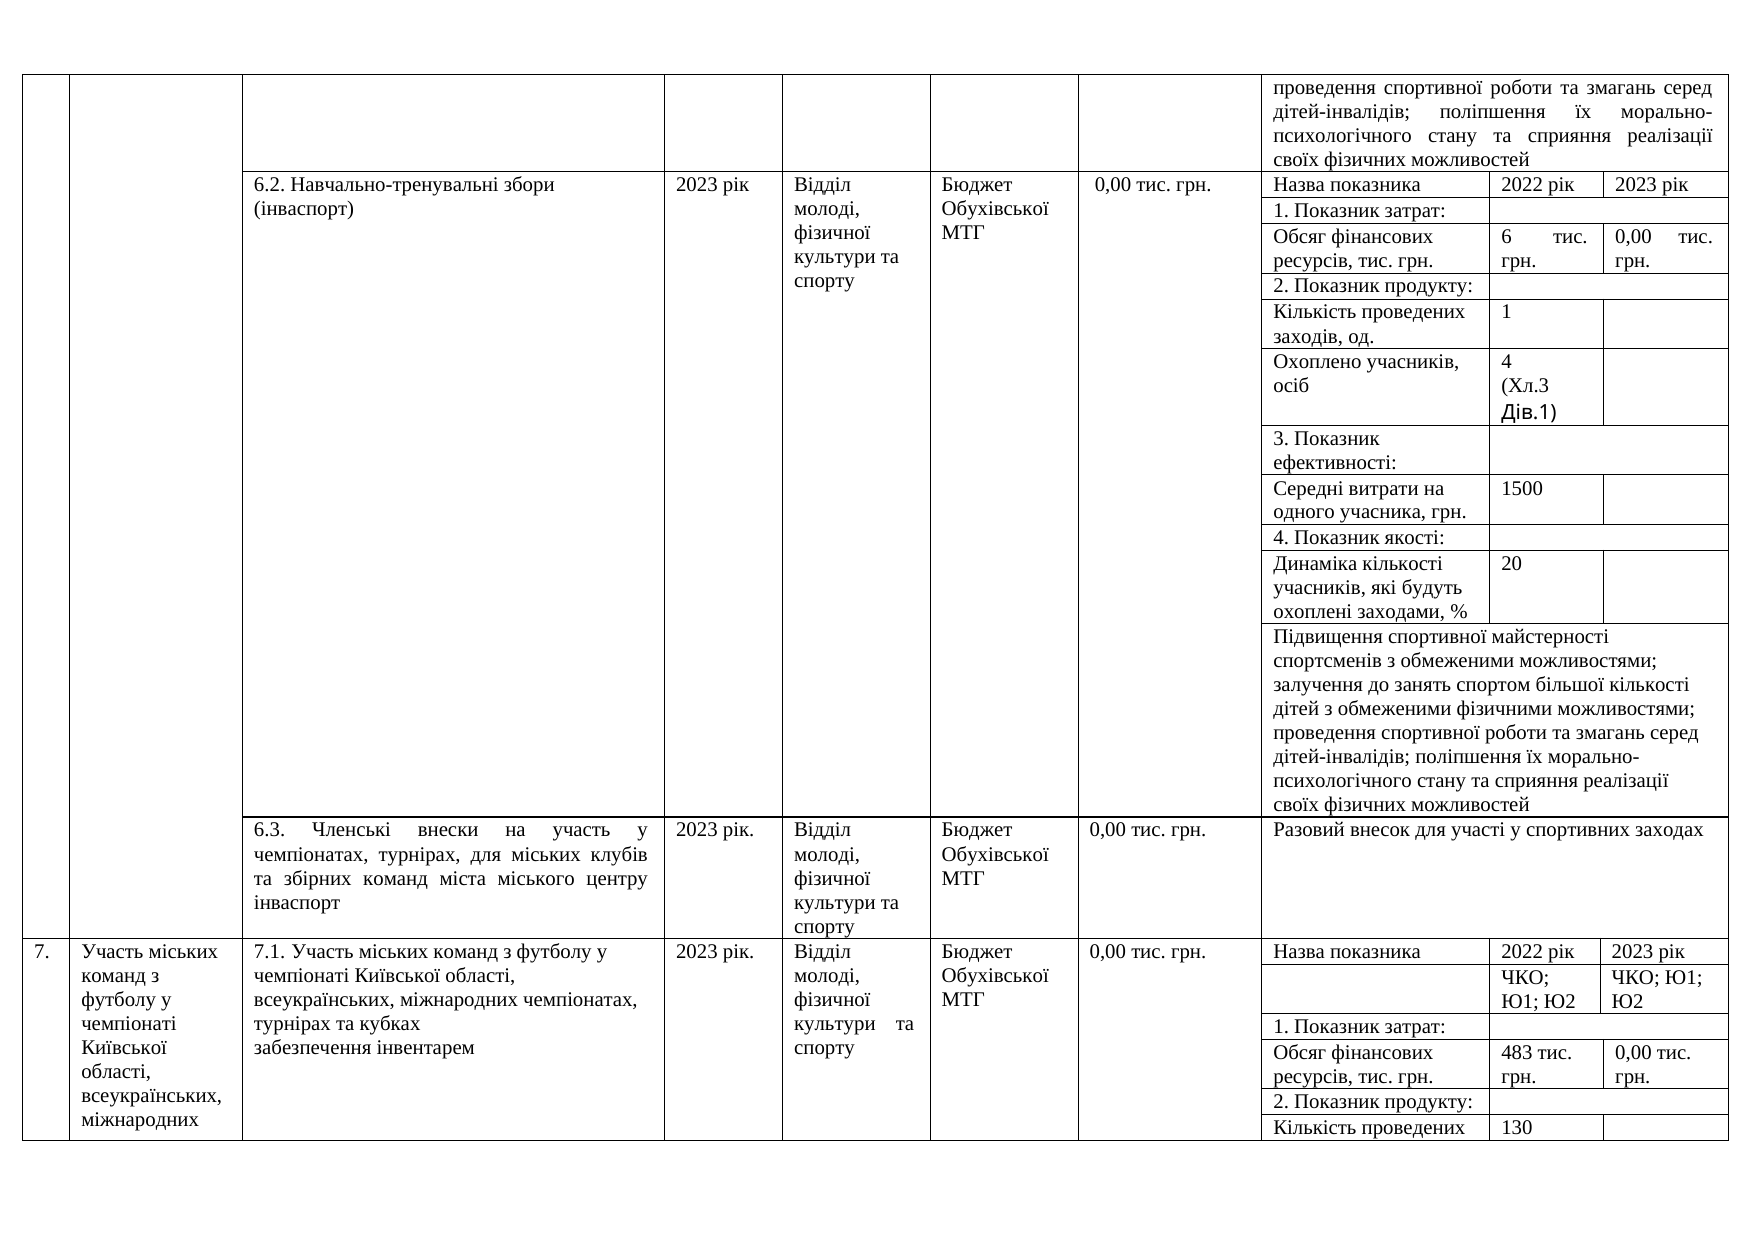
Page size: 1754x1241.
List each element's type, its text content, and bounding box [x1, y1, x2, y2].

table_cell [1262, 965, 1489, 1013]
table_cell 2022 рік [1490, 172, 1603, 197]
table_cell 2023 рік. [665, 939, 782, 1140]
table_cell 130 (Хл.130) [1490, 1115, 1603, 1140]
table_cell 1 [1490, 300, 1603, 348]
table_cell 3. Показник ефективності: [1262, 426, 1489, 474]
table_cell [1604, 551, 1728, 623]
table_cell Кількість проведених заходів, од. [1262, 300, 1489, 348]
table_cell 2023 рік. [665, 818, 782, 938]
table_cell 7.1. Участь міських команд з футболу у чемпіонаті Київської області, всеукраїнських, міжнародних чемпіонатах, турнірах та кубках забезпечення інвентарем [243, 939, 664, 1140]
table_cell 0,00 тис. грн. [1604, 224, 1728, 272]
table_cell [1490, 426, 1728, 474]
table_cell [1604, 475, 1728, 523]
table_cell 1500 [1490, 475, 1603, 523]
table_cell 2. Показник продукту: [1262, 274, 1489, 298]
table_cell Бюджет Обухівської МТГ [931, 939, 1078, 1140]
table_cell [1490, 274, 1728, 298]
table_cell 2. Показник продукту: [1262, 1089, 1489, 1114]
table_cell 1. Показник затрат: [1262, 1014, 1489, 1039]
table_cell Участь міських команд з футболу у чемпіонаті Київської області, всеукраїнських, міжнародних чемпіонатах, турнірах та кубках, витрати на суддівство, членські внески забезпечення інвентарем [70, 939, 242, 1140]
table_cell 0,00 тис. грн. [1079, 939, 1261, 1140]
table_cell 0,00 тис. грн. [1079, 172, 1261, 816]
table_cell Відділ молоді, фізичної культури та спорту [783, 172, 930, 816]
table_cell Обсяг фінансових ресурсів, тис. грн. [1262, 224, 1489, 272]
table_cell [1262, 75, 1728, 171]
table_cell Бюджет Обухівської МТГ [931, 818, 1078, 938]
table_cell 2023 рік [1604, 172, 1728, 197]
table_cell Відділ молоді, фізичної культури та спорту [783, 939, 930, 1140]
table_cell Обсяг фінансових ресурсів, тис. грн. [1262, 1040, 1489, 1088]
table_cell [1604, 349, 1728, 425]
table_cell 0,00 тис. грн. [1079, 818, 1261, 938]
table_cell Відділ молоді, фізичної культури та спорту [783, 818, 930, 938]
table_cell 2023 рік [665, 172, 782, 816]
table_cell Бюджет Обухівської МТГ [931, 172, 1078, 816]
table_cell [1490, 525, 1728, 549]
table_cell 0,00 тис. грн. [1604, 1040, 1728, 1088]
table_cell Назва показника [1262, 172, 1489, 197]
table_cell 20 [1490, 551, 1603, 623]
table_cell Разовий внесок для участі у спортивних заходах [1262, 818, 1728, 938]
table_cell 6.3. Членські внески на участь у чемпіонатах, турнірах, для міських клубів та збірних команд міста міського центру інваспорт [243, 818, 664, 938]
table_cell 4 (Хл.3 Дів.1) [1490, 349, 1603, 425]
table_cell Середні витрати на одного учасника, грн. [1262, 475, 1489, 523]
table_cell Охоплено учасників, осіб [1262, 349, 1489, 425]
table_cell ЧКО; Ю1; Ю2 [1490, 965, 1600, 1013]
table_cell 6.2. Навчально-тренувальні збори (інваспорт) [243, 172, 664, 816]
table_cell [1262, 1115, 1489, 1140]
table_cell 483 тис. грн. [1490, 1040, 1603, 1088]
table_cell 7. [23, 939, 69, 1140]
table_cell 2023 рік [1601, 939, 1728, 964]
table_cell 2022 рік [1490, 939, 1600, 964]
table_cell 6 тис. грн. [1490, 224, 1603, 272]
table_cell [1604, 1115, 1728, 1140]
table_cell Динаміка кількості учасників, які будуть охоплені заходами, % [1262, 551, 1489, 623]
table_cell 4. Показник якості: [1262, 525, 1489, 549]
table_cell ЧКО; Ю1; Ю2 [1601, 965, 1728, 1013]
table_cell [1490, 1089, 1728, 1114]
table_cell [1490, 1014, 1728, 1039]
table_cell [1490, 198, 1728, 223]
table_cell 1. Показник затрат: [1262, 198, 1489, 223]
table_cell Назва показника [1262, 939, 1489, 964]
table_cell [1604, 300, 1728, 348]
